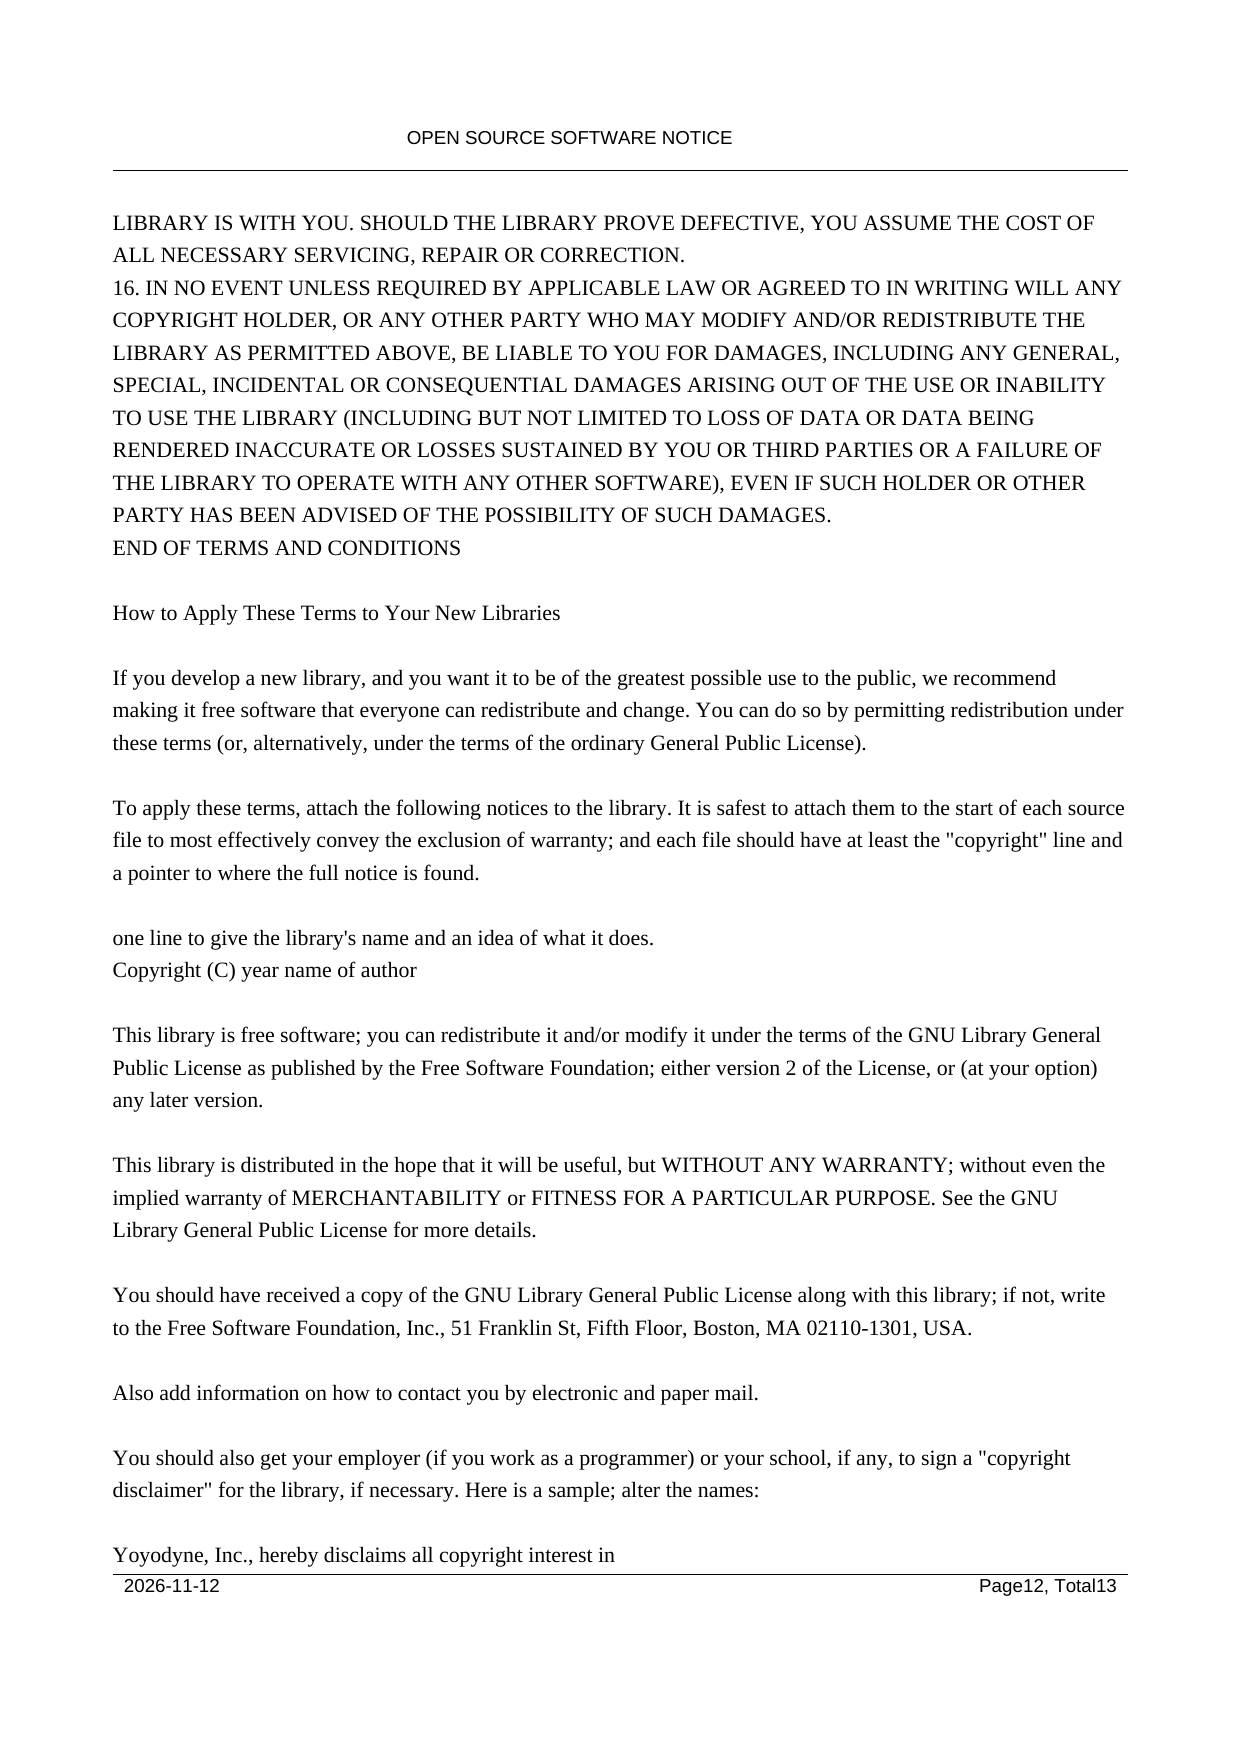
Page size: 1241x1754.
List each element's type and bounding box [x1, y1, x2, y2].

text [112, 206, 1128, 1571]
